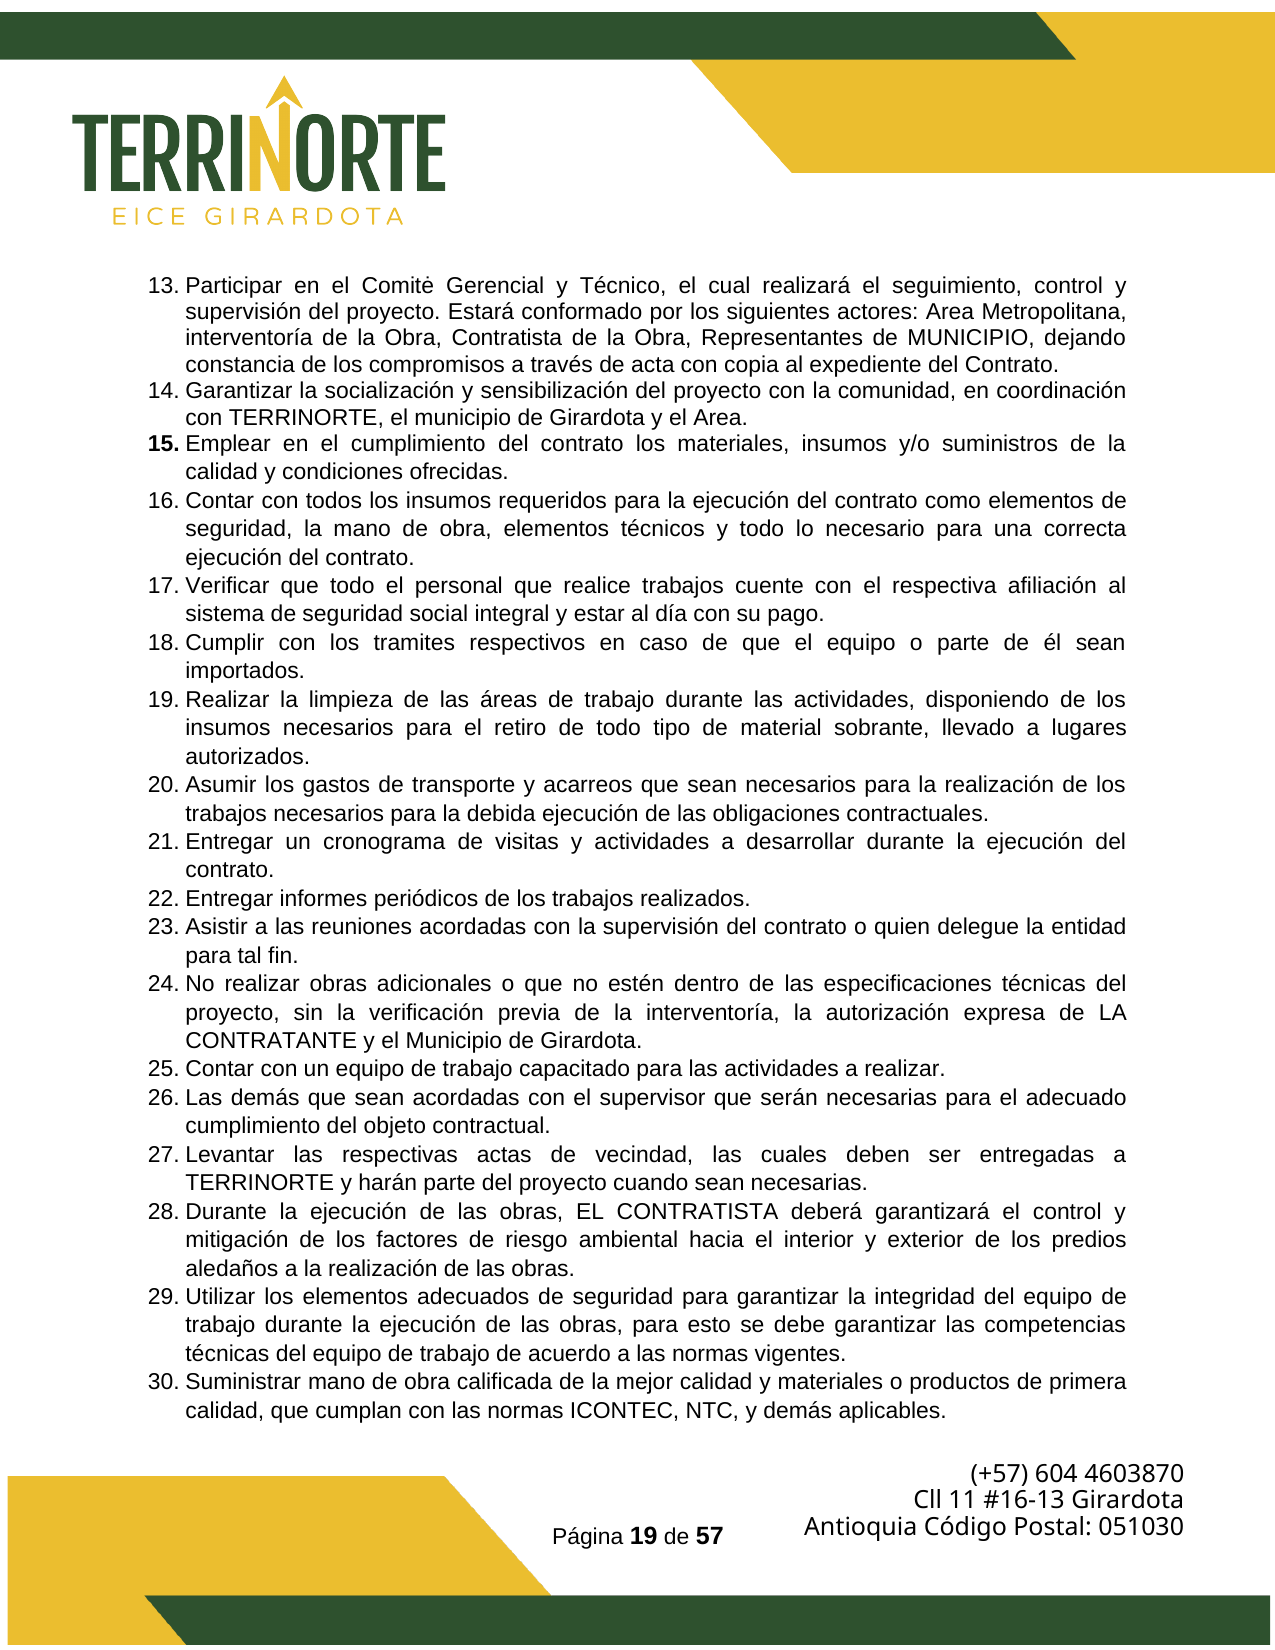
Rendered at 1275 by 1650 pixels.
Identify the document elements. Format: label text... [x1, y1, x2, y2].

list Asumir los gastos de transporte y acarreos que sean necesarios para la realización de los trabajos necesarios para la debida ejecución de las obligaciones contractuales. [148, 771, 1127, 826]
list Realizar la limpieza de las áreas de trabajo durante las actividades, disponiendo de los insumos necesarios para el retiro de todo tipo de material sobrante, llevado a lugares autorizados. [148, 686, 1127, 769]
list Suministrar mano de obra calificada de la mejor calidad y materiales o productos de primera calidad, que cumplan con las normas ICONTEC, NTC, y demás aplicables. [148, 1368, 1127, 1423]
list Entregar informes periódicos de los trabajos realizados. [148, 885, 1127, 911]
list Contar con un equipo de trabajo capacitado para las actividades a realizar. [148, 1055, 1127, 1082]
list Cumplir con los tramites respectivos en caso de que el equipo o parte de él sean importados. [148, 629, 1127, 684]
list No realizar obras adicionales o que no estén dentro de las especificaciones técnicas del proyecto, sin la verificación previa de la interventoría, la autorización expresa de LA CONTRATANTE y el Municipio de Girardota. [148, 970, 1127, 1053]
list Contar con todos los insumos requeridos para la ejecución del contrato como elementos de seguridad, la mano de obra, elementos técnicos y todo lo necesario para una correcta ejecución del contrato. [148, 487, 1127, 570]
list Garantizar la socialización y sensibilización del proyecto con la comunidad, en coordinación con TERRINORTE, el municipio de Girardota y el Area. [148, 377, 1127, 430]
list Verificar que todo el personal que realice trabajos cuente con el respectiva afiliación al sistema de seguridad social integral y estar al día con su pago. [148, 572, 1127, 627]
list Durante la ejecución de las obras, EL CONTRATISTA deberá garantizará el control y mitigación de los factores de riesgo ambiental hacia el interior y exterior de los predios aledaños a la realización de las obras. [148, 1198, 1127, 1281]
picture [0, 12, 1275, 225]
picture [7, 1476, 1271, 1645]
list Las demás que sean acordadas con el supervisor que serán necesarias para el adecuado cumplimiento del objeto contractual. [148, 1084, 1127, 1139]
list Levantar las respectivas actas de vecindad, las cuales deben ser entregadas a TERRINORTE y harán parte del proyecto cuando sean necesarias. [148, 1141, 1127, 1196]
list Utilizar los elementos adecuados de seguridad para garantizar la integridad del equipo de trabajo durante la ejecución de las obras, para esto se debe garantizar las competencias técnicas del equipo de trabajo de acuerdo a las normas vigentes. [148, 1283, 1127, 1366]
list Asistir a las reuniones acordadas con la supervisión del contrato o quien delegue la entidad para tal fin. [148, 913, 1127, 968]
list Emplear en el cumplimiento del contrato los materiales, insumos y/o suministros de la calidad y condiciones ofrecidas. [148, 430, 1127, 484]
list Participar en el Comitė Gerencial y Técnico, el cual realizará el seguimiento, control y supervisión del proyecto. Estará conformado por los siguientes actores: Area Metropolitana, interventoría de la Obra, Contratista de la Obra, Representantes de MUNICIPIO, dejando constancia de los compromisos a través de acta con copia al expediente del Contrato. [148, 272, 1127, 377]
list Entregar un cronograma de visitas y actividades a desarrollar durante la ejecución del contrato. [148, 828, 1127, 883]
